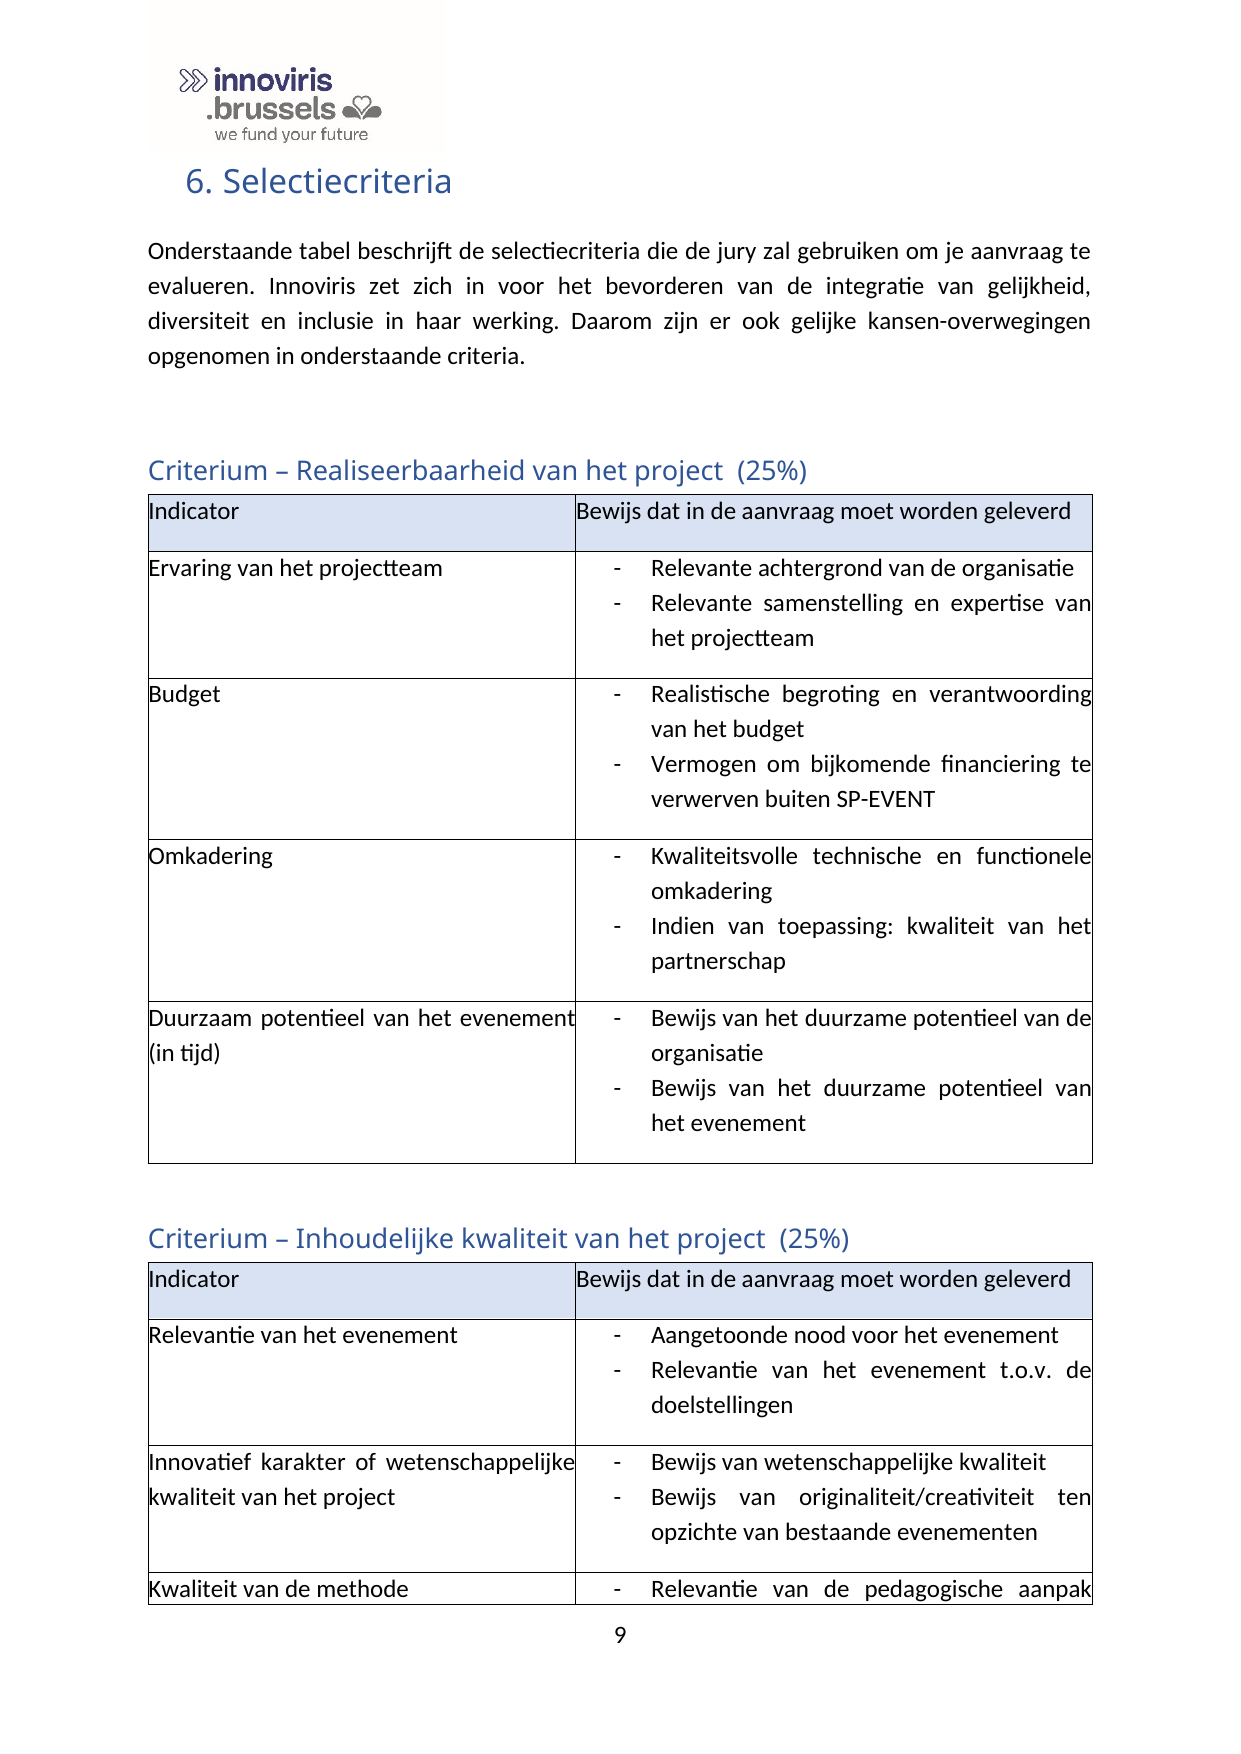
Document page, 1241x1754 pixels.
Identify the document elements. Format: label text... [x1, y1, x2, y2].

table_cell Kwaliteitsvolle technische en functionele omkadering Indien van toepassing: kwaliteit van het partnerschap [576, 840, 1092, 1001]
table_cell Aangetoonde nood voor het evenement Relevantie van het evenement t.o.v. de doelstellingen [576, 1320, 1092, 1445]
table_cell Kwaliteit van de methode [149, 1573, 575, 1603]
table_header Bewijs dat in de aanvraag moet worden geleverd [576, 1263, 1092, 1318]
table_cell Realistische begroting en verantwoording van het budget Vermogen om bijkomende financiering te verwerven buiten SP-EVENT [576, 679, 1092, 839]
subtitle Criterium – Realiseerbaarheid van het project (25%) [148, 452, 1093, 489]
table_cell Ervaring van het projectteam [149, 552, 575, 678]
subtitle Selectiecriteria [185, 148, 1093, 203]
table_header Bewijs dat in de aanvraag moet worden geleverd [576, 495, 1092, 551]
table_header Indicator [149, 1263, 575, 1318]
table_cell Omkadering [149, 840, 575, 1001]
picture [147, 0, 445, 152]
table_cell Bewijs van wetenschappelijke kwaliteit Bewijs van originaliteit/creativiteit ten opzichte van bestaande evenementen [576, 1446, 1092, 1572]
table_cell Relevantie van de pedagogische aanpak t.o.v. het doelpubliek Realistische werkplanning [576, 1573, 1092, 1603]
table_cell Relevante achtergrond van de organisatie Relevante samenstelling en expertise van het projectteam [576, 552, 1092, 678]
table_cell Relevantie van het evenement [149, 1320, 575, 1445]
subtitle Criterium – Inhoudelijke kwaliteit van het project (25%) [148, 1219, 1093, 1256]
table_cell Bewijs van het duurzame potentieel van de organisatie Bewijs van het duurzame potentieel van het evenement [576, 1002, 1092, 1163]
table_cell Duurzaam potentieel van het evenement (in tijd) [149, 1002, 575, 1163]
table_cell Innovatief karakter of wetenschappelijke kwaliteit van het project [149, 1446, 575, 1572]
text Onderstaande tabel beschrijft de selectiecriteria die de jury zal gebruiken om je aanvraag te evalueren. Innoviris zet zich in voor het bevorderen van de integratie van gelijkheid, diversiteit en inclusie in haar werking. Daarom zijn er ook gelijke kansen-overwegingen opgenomen in onderstaande criteria. [148, 235, 1093, 371]
table_cell Budget [149, 679, 575, 839]
table_header Indicator [149, 495, 575, 551]
